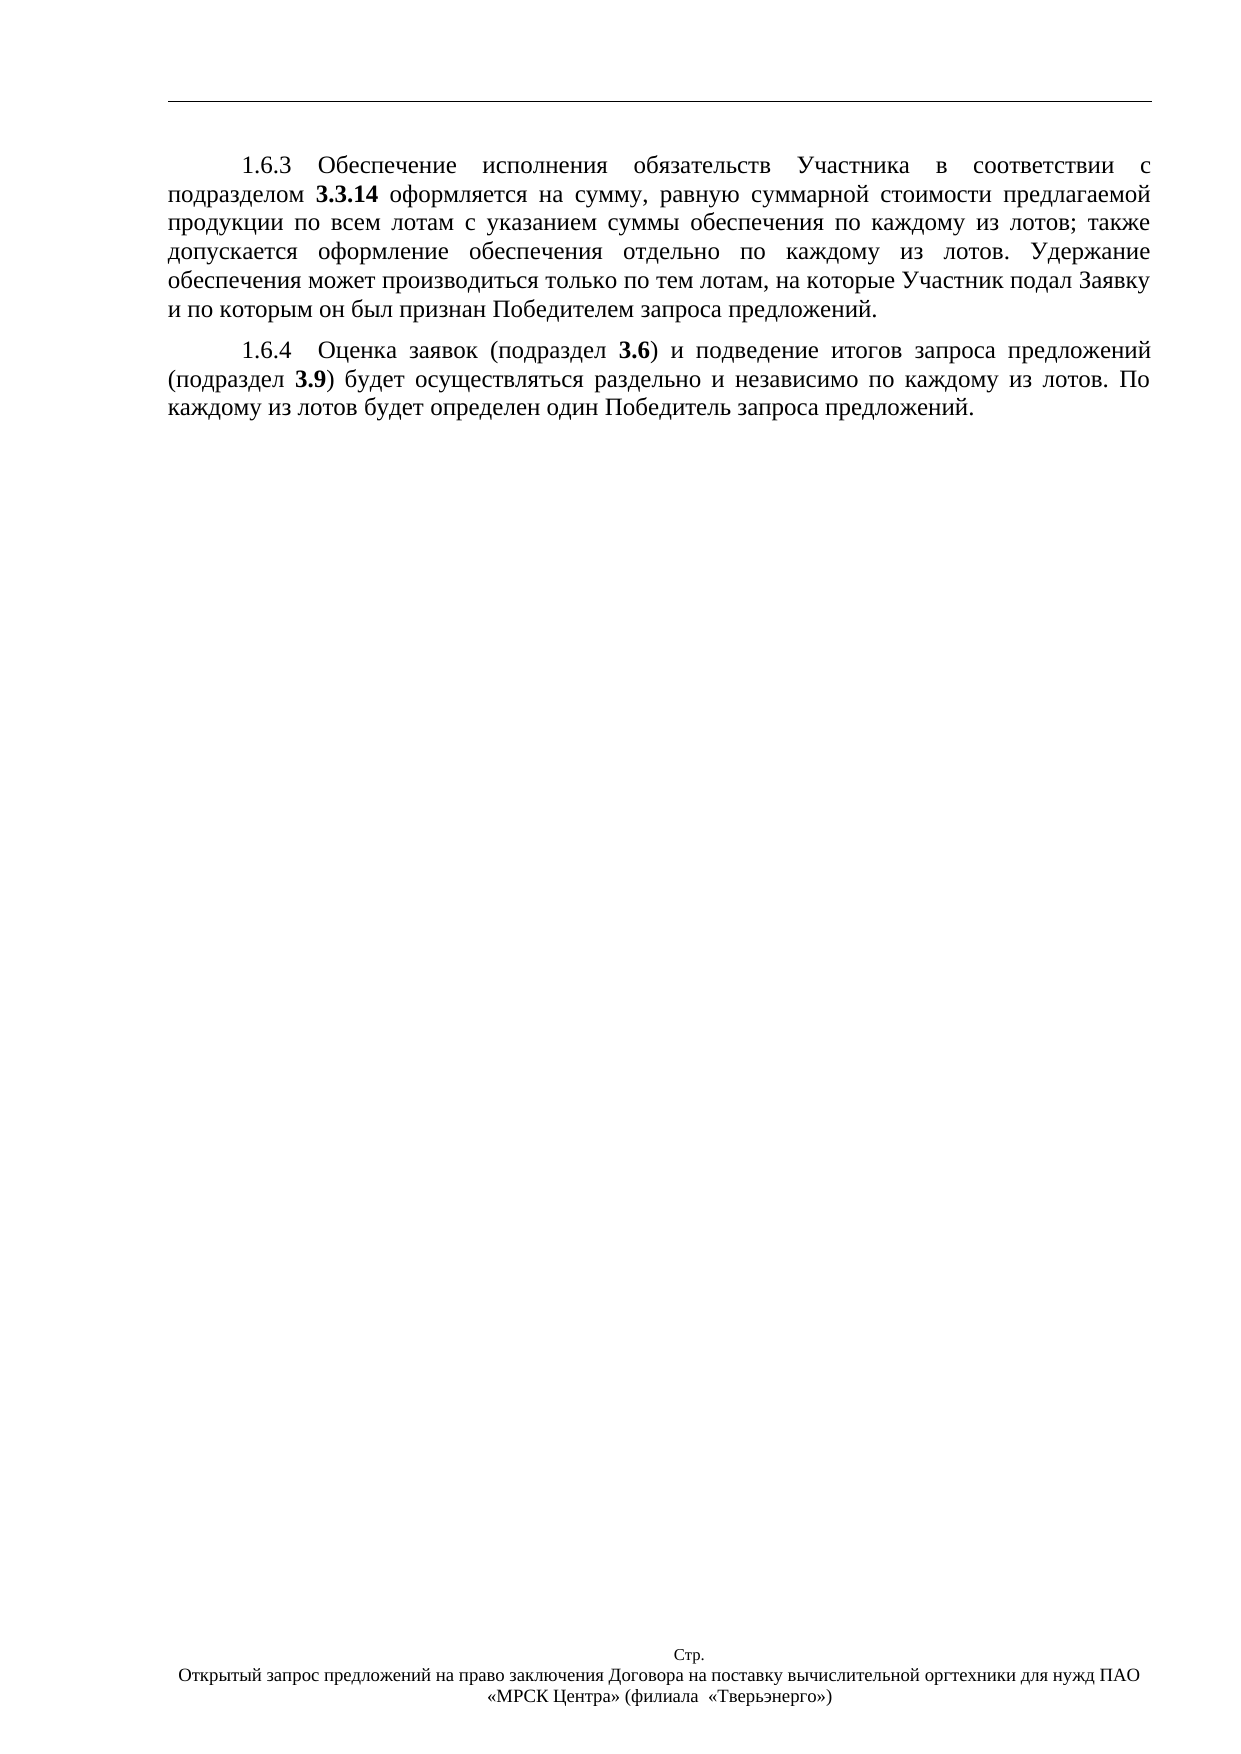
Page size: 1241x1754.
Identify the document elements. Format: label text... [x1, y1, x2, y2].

subtitle Оценка заявок (подраздел 3.6) и подведение итогов запроса предложений (подраздел 3.9) будет осуществляться раздельно и независимо по каждому из лотов. По каждому из лотов будет определен один Победитель запроса предложений. [168, 335, 1152, 421]
subtitle Обеспечение исполнения обязательств Участника в соответствии с подразделом 3.3.14 оформляется на сумму, равную суммарной стоимости предлагаемой продукции по всем лотам с указанием суммы обеспечения по каждому из лотов; также допускается оформление обеспечения отдельно по каждому из лотов. Удержание обеспечения может производиться только по тем лотам, на которые Участник подал Заявку и по которым он был признан Победителем запроса предложений. [168, 150, 1152, 322]
